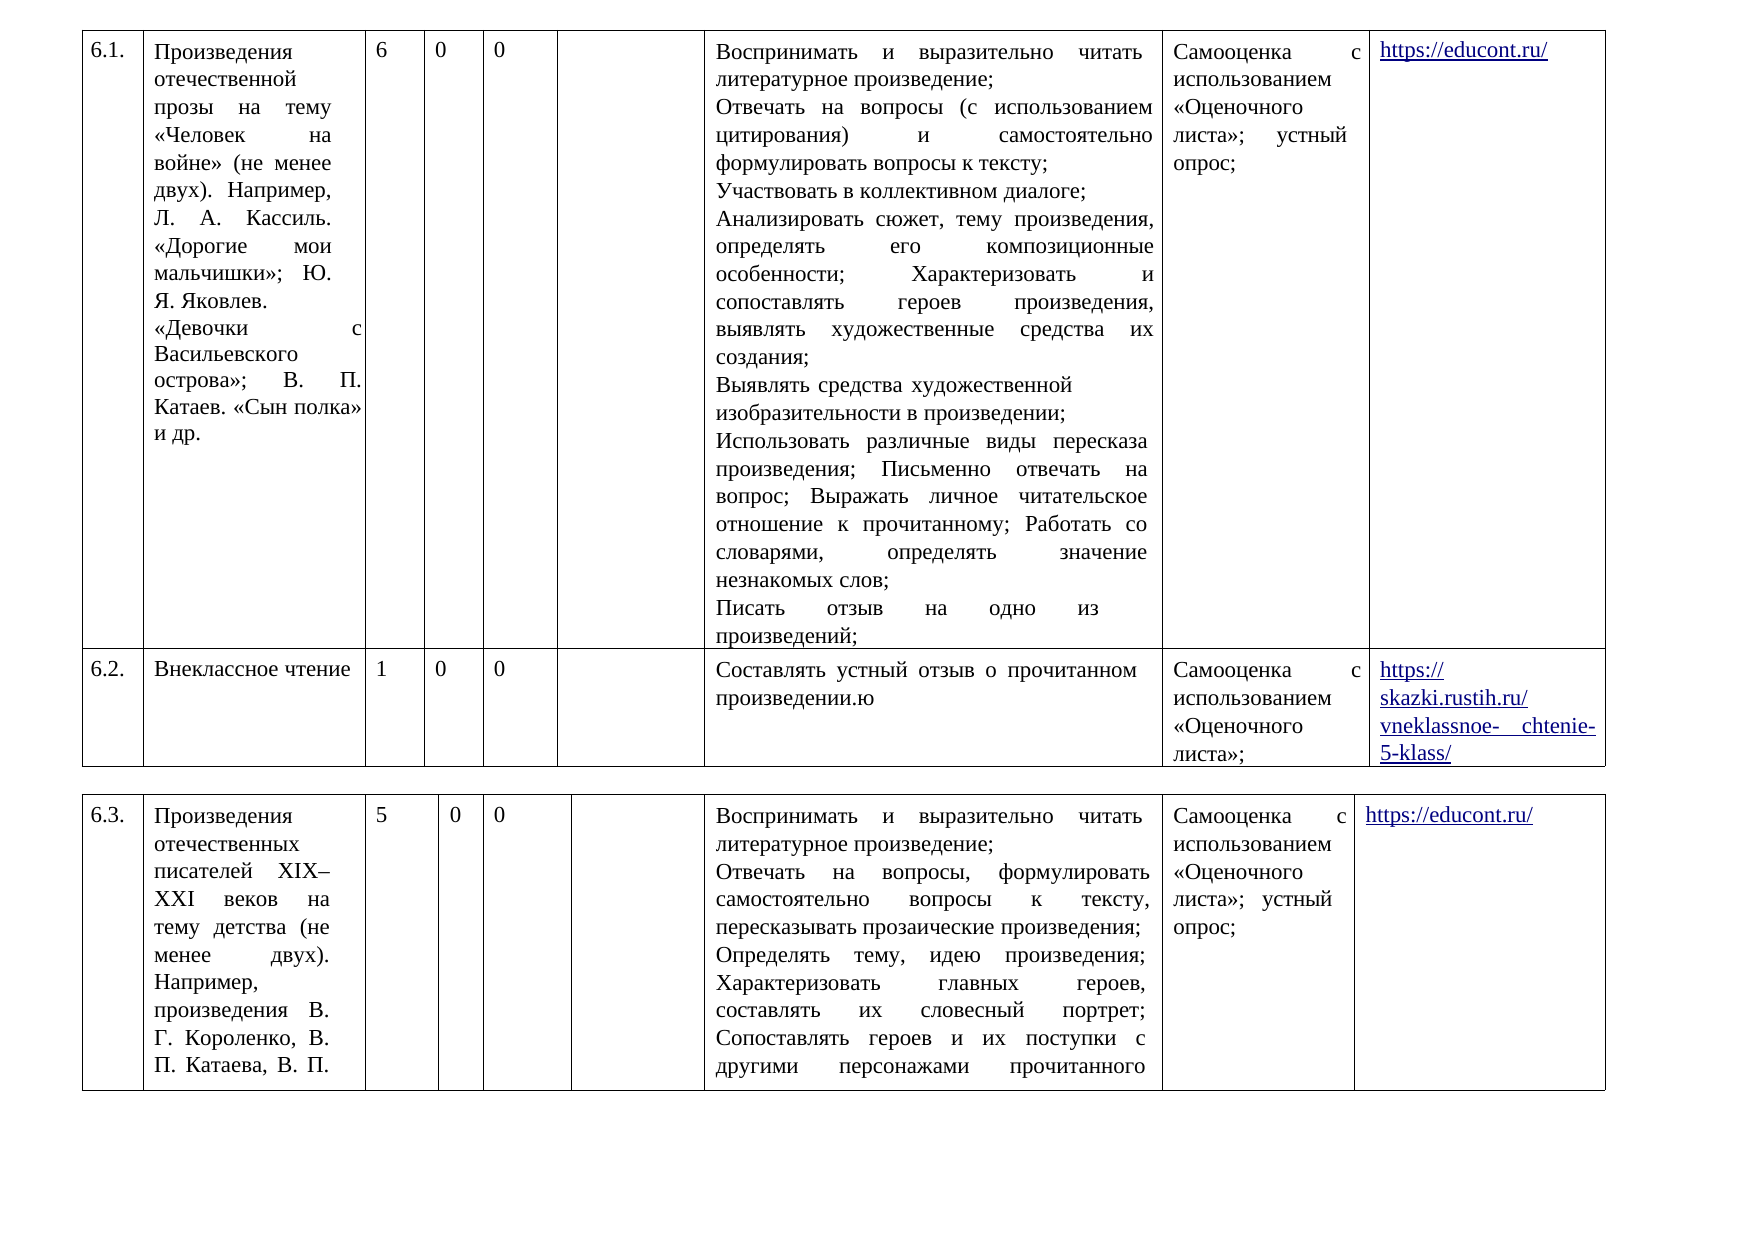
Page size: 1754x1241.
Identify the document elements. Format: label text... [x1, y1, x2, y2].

table_header 0 [484, 795, 571, 1090]
table_cell Внеклассное чтение [144, 649, 365, 766]
table_header 6 [366, 31, 424, 648]
table_header [558, 31, 704, 648]
table_cell 6.2. [83, 649, 143, 766]
table_cell Составлять устный отзыв о прочитанном произведении.ю [705, 649, 1162, 766]
table_header 0 [439, 795, 483, 1090]
table_header 5 [366, 795, 438, 1090]
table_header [144, 795, 365, 1090]
table_header 6.1. [83, 31, 143, 648]
table_cell https://skazki.rustih.ru/vneklassnoe- chtenie-5-klass/ [1370, 649, 1605, 766]
table_cell Самооценка с использованием «Оценочного листа»; [1163, 649, 1369, 766]
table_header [705, 795, 1162, 1090]
table_header 0 [484, 31, 557, 648]
table_header Воспринимать и выразительно читать литературное произведение; Отвечать на вопросы (с использованием цитирования) и самостоятельно формулировать вопросы к тексту; Участвовать в коллективном диалоге; Анализировать сюжет, тему произведения, определять его композиционные особенности; Характеризовать и сопоставлять героев произведения, выявлять художественные средства их создания; Выявлять средства художественной изобразительности в произведении; Использовать различные виды пересказа произведения; Письменно отвечать на вопрос; Выражать личное читательское отношение к прочитанному; Работать со словарями, определять значение незнакомых слов; Писать отзыв на одно из произведений; [705, 31, 1162, 648]
table_header https://educont.ru/ [1370, 31, 1605, 648]
table_header Самооценка с использованием «Оценочного листа»; устный опрос; [1163, 31, 1369, 648]
table_header 6.3. [83, 795, 143, 1090]
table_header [1163, 795, 1354, 1090]
table_cell 1 [366, 649, 424, 766]
table_header https://educont.ru/ [1355, 795, 1605, 1090]
table_header [572, 795, 704, 1090]
table_cell [558, 649, 704, 766]
table_header Произведения отечественной прозы на тему «Человек на войне» (не менее двух). Например, Л. А. Кассиль. «Дорогие мои мальчишки»; Ю. Я. Яковлев. «Девочки с Васильевского острова»; В. П. Катаев. «Сын полка» и др. [144, 31, 365, 648]
table_header 0 [425, 31, 483, 648]
table_cell 0 [484, 649, 557, 766]
table_cell 0 [425, 649, 483, 766]
